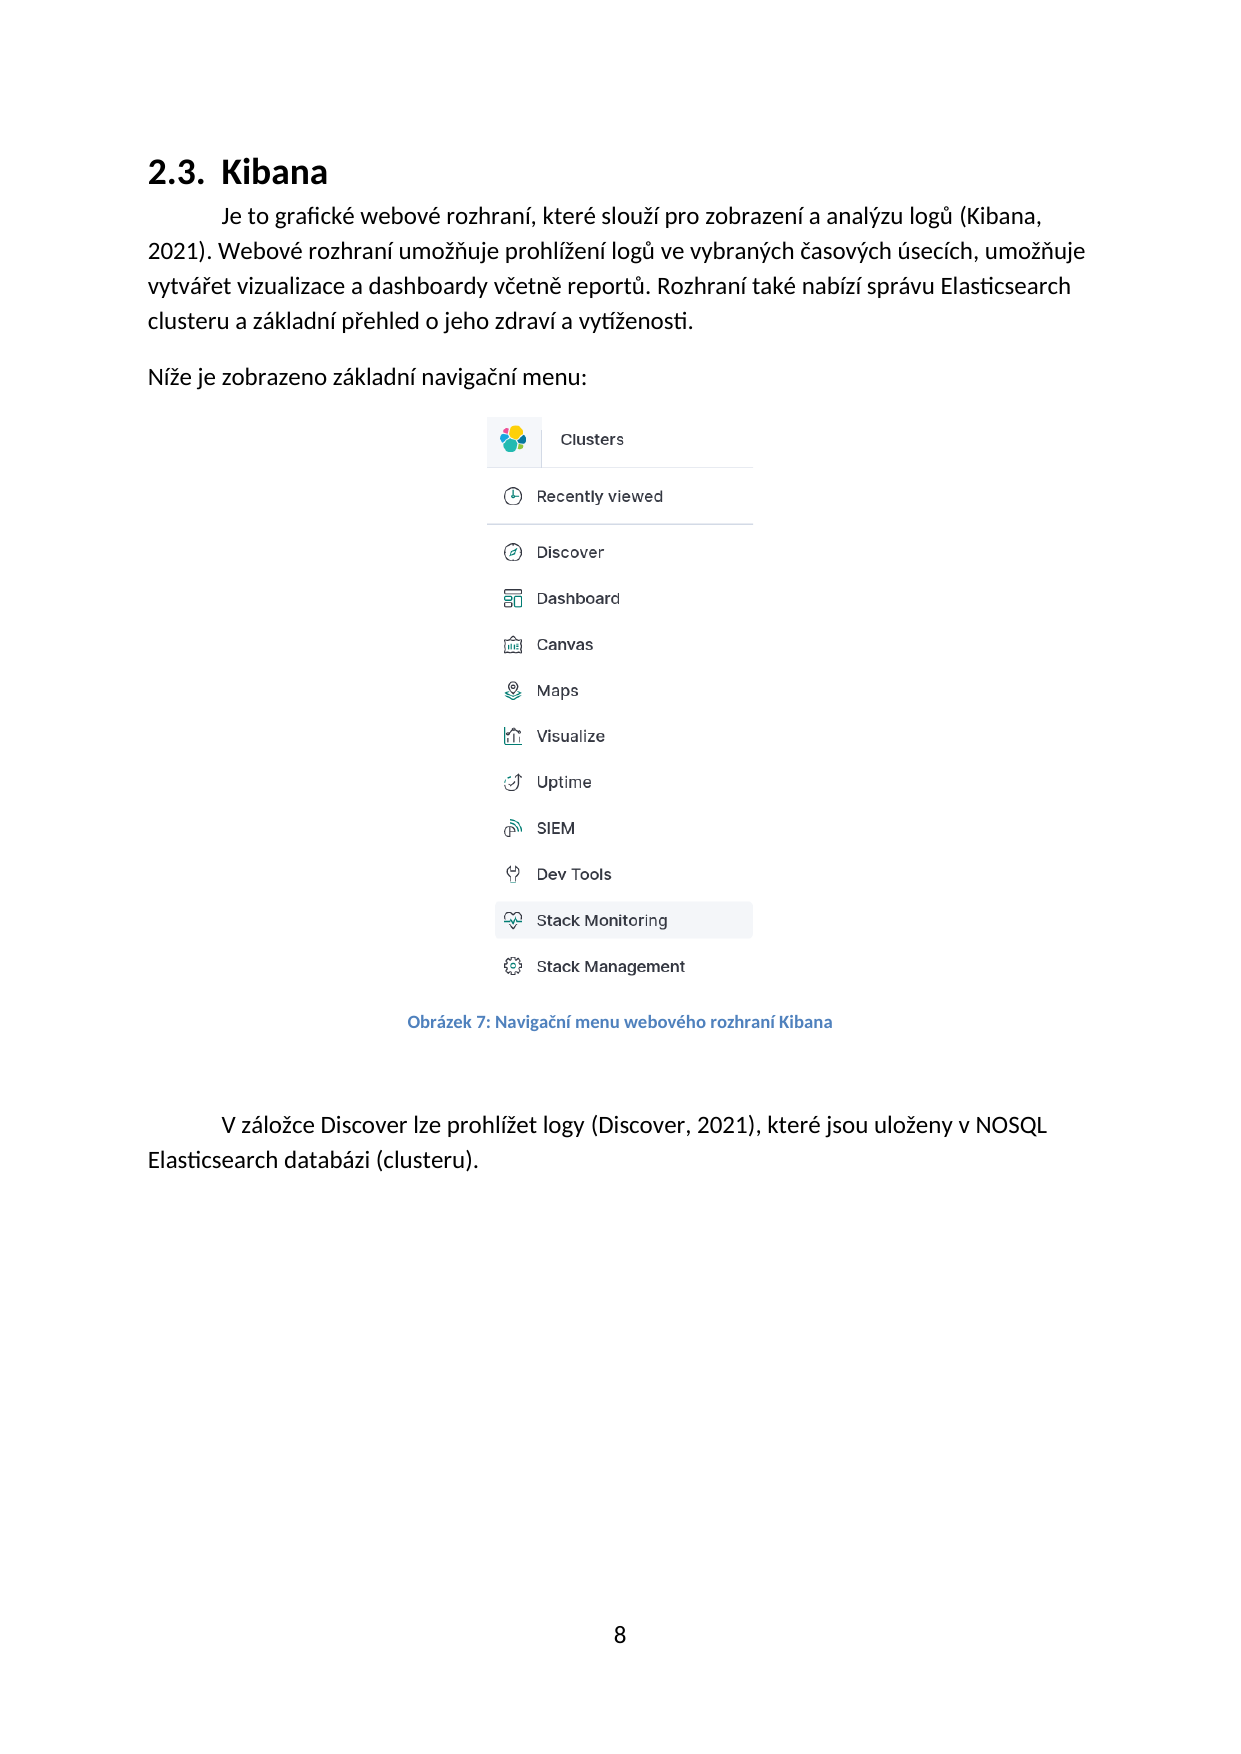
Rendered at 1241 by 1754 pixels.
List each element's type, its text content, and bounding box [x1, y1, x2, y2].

text Níže je zobrazeno základní navigační menu: [148, 361, 1093, 392]
text Kibana [148, 148, 1093, 193]
picture [487, 417, 754, 985]
text Je to grafické webové rozhraní, které slouží pro zobrazení a analýzu logů . Webové rozhraní umožňuje prohlížení logů ve vybraných časových úsecích, umožňuje vytvářet vizualizace a dashboardy včetně reportů. Rozhraní také nabízí správu Elasticsearch clusteru a základní přehled o jeho zdraví a vytíženosti. [148, 200, 1093, 336]
text V záložce Discover lze prohlížet logy , které jsou uloženy v NOSQL Elasticsearch databázi (clusteru). [148, 1109, 1093, 1175]
text Obrázek 7: Navigační menu webového rozhraní Kibana [148, 1010, 1093, 1033]
